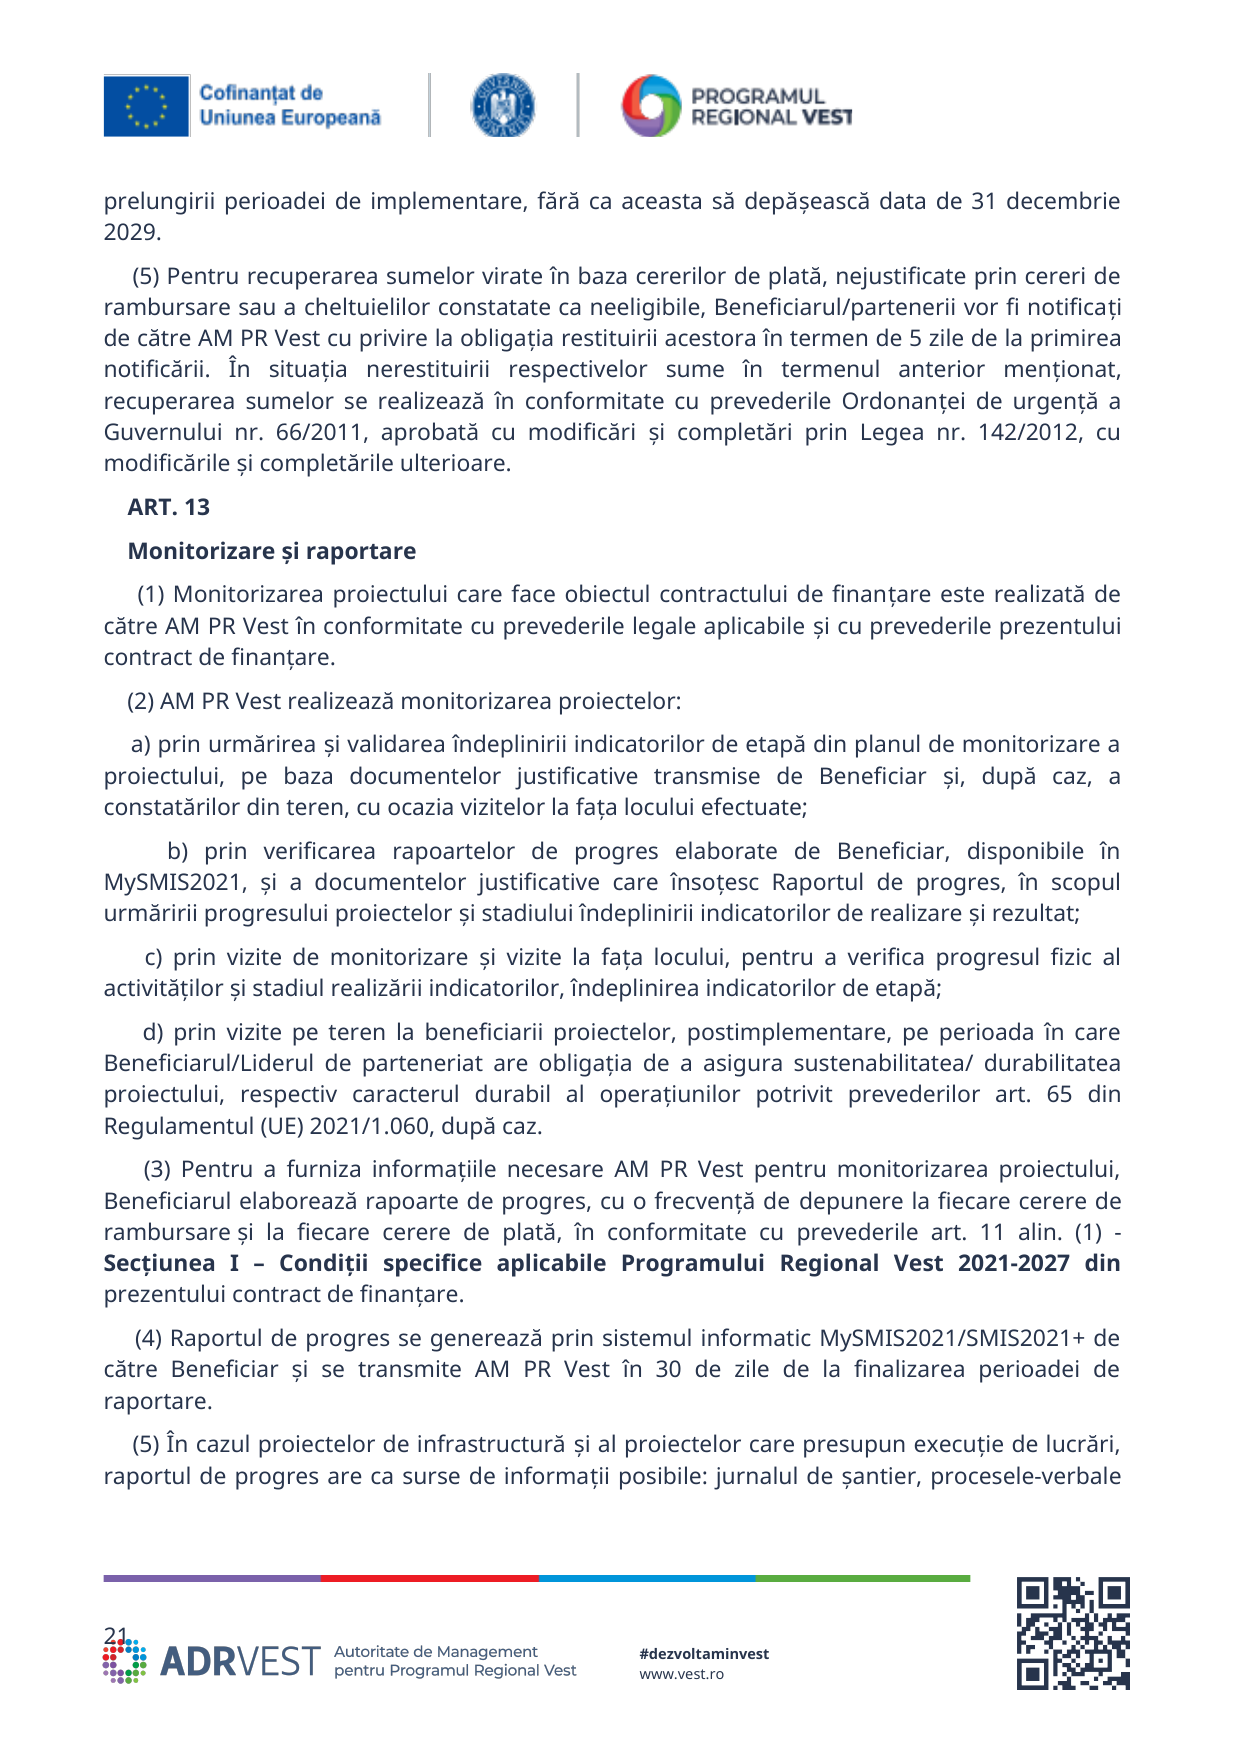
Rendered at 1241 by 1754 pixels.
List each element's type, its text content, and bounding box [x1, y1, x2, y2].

text a) prin urmărirea şi validarea îndeplinirii indicatorilor de etapă din planul de monitorizare a proiectului, pe baza documentelor justificative transmise de Beneficiar şi, după caz, a constatărilor din teren, cu ocazia vizitelor la faţa locului efectuate; [103, 728, 1122, 822]
text ART. 13 [103, 491, 1122, 522]
text (3) Pentru a furniza informaţiile necesare AM PR Vest pentru monitorizarea proiectului, Beneficiarul elaborează rapoarte de progres, cu o frecvență de depunere la fiecare cerere de rambursare și la fiecare cerere de plată, în conformitate cu prevederile art. 11 alin. (1) - Secțiunea I – Condiții specifice aplicabile Programului Regional Vest 2021-2027 din prezentului contract de finanţare. [103, 1153, 1122, 1309]
text (5) Pentru recuperarea sumelor virate în baza cererilor de plată, nejustificate prin cereri de rambursare sau a cheltuielilor constatate ca neeligibile, Beneficiarul/partenerii vor fi notificaţi de către AM PR Vest cu privire la obligaţia restituirii acestora în termen de 5 zile de la primirea notificării. În situaţia nerestituirii respectivelor sume în termenul anterior menţionat, recuperarea sumelor se realizează în conformitate cu prevederile Ordonanţei de urgenţă a Guvernului nr. 66/2011, aprobată cu modificări şi completări prin Legea nr. 142/2012, cu modificările şi completările ulterioare. [103, 259, 1122, 478]
text (1) Monitorizarea proiectului care face obiectul contractului de finanţare este realizată de către AM PR Vest în conformitate cu prevederile legale aplicabile şi cu prevederile prezentului contract de finanţare. [103, 578, 1122, 672]
text (2) AM PR Vest realizează monitorizarea proiectelor: [103, 684, 1122, 716]
text c) prin vizite de monitorizare şi vizite la faţa locului, pentru a verifica progresul fizic al activităţilor şi stadiul realizării indicatorilor, îndeplinirea indicatorilor de etapă; [103, 941, 1122, 1003]
picture [1008, 1568, 1139, 1699]
picture [93, 1636, 582, 1687]
text d) prin vizite pe teren la beneficiarii proiectelor, postimplementare, pe perioada în care Beneficiarul/Liderul de parteneriat are obligaţia de a asigura sustenabilitatea/ durabilitatea proiectului, respectiv caracterul durabil al operaţiunilor potrivit prevederilor art. 65 din Regulamentul (UE) 2021/1.060, după caz. [103, 1016, 1122, 1141]
text (4) Raportul de progres se generează prin sistemul informatic MySMIS2021/SMIS2021+ de către Beneficiar şi se transmite AM PR Vest în 30 de zile de la finalizarea perioadei de raportare. [103, 1322, 1122, 1416]
text b) prin verificarea rapoartelor de progres elaborate de Beneficiar, disponibile în MySMIS2021, şi a documentelor justificative care însoţesc Raportul de progres, în scopul urmăririi progresului proiectelor şi stadiului îndeplinirii indicatorilor de realizare şi rezultat; [103, 834, 1122, 928]
text Monitorizare şi raportare [103, 534, 1122, 566]
